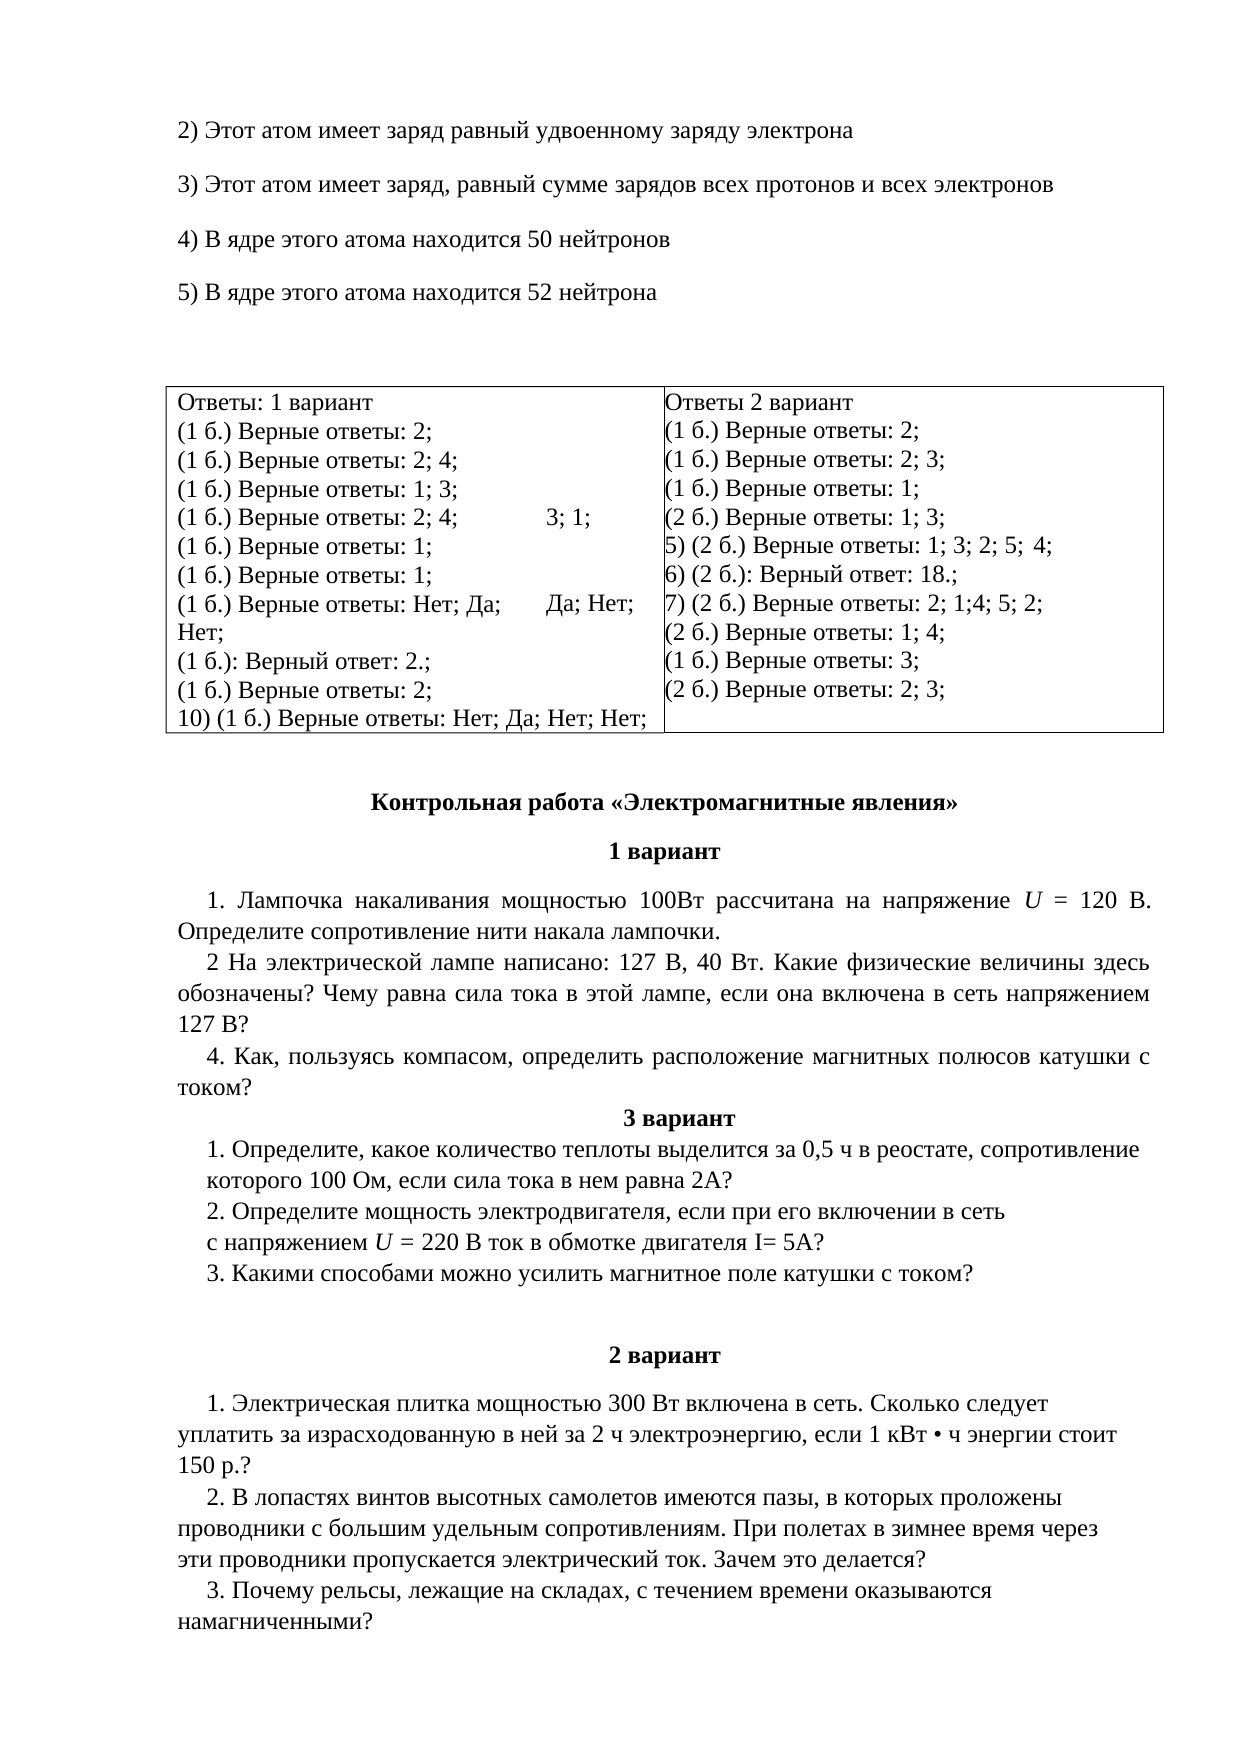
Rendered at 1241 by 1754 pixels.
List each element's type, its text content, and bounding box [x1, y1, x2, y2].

list В ядре этого атома находится 50 нейтронов [177, 224, 1240, 252]
list Электрическая плитка мощностью 300 Вт включена в сеть. Сколько следует уплатить за израсходованную в ней за 2 ч электроэнергию, если 1 кВт • ч энергии стоит 150 р.? [177, 1388, 1150, 1479]
subtitle 2 вариант [93, 1340, 1237, 1368]
list В лопастях винтов высотных самолетов имеются пазы, в которых проложены проводники с большим удельным сопротивлениям. При полетах в зимнее время через эти проводники пропускается электрический ток. Зачем это делается? [177, 1482, 1139, 1573]
text 4. Как, пользуясь компасом, определить расположение магнитных полюсов катушки с током? [177, 1041, 1152, 1101]
list Почему рельсы, лежащие на складах, с течением времени оказываются намагниченными? [177, 1575, 992, 1635]
list В ядре этого атома находится 52 нейтрона [177, 277, 1240, 306]
list Этот атом имеет заряд равный удвоенному заряду электрона [177, 115, 1240, 144]
subtitle 3 вариант [623, 1103, 1240, 1132]
list Определите мощность электродвигателя, если при его включении в сеть с напряжением U = 220 В ток в обмотке двигателя I= 5А? [206, 1196, 1023, 1256]
list Определите, какое количество теплоты выделится за 0,5 ч в реостате, сопротивление которого 100 Ом, если сила тока в нем равна 2А? [206, 1134, 1140, 1194]
list Лампочка накаливания мощностью 100Вт рассчитана на напряжение U = 120 В. Определите сопротивление нити накала лампочки. [177, 885, 1152, 945]
text 2 На электрической лампе написано: 127 В, 40 Вт. Какие физические величины здесь обозначены? Чему равна сила тока в этой лампе, если она включена в сеть напряжением 127 В? [177, 947, 1152, 1038]
list Какими способами можно усилить магнитное поле катушки с током? [206, 1258, 1240, 1287]
list Этот атом имеет заряд, равный сумме зарядов всех протонов и всех электронов [177, 169, 1240, 198]
subtitle Контрольная работа «Электромагнитные явления» 1 вариант [371, 787, 958, 865]
